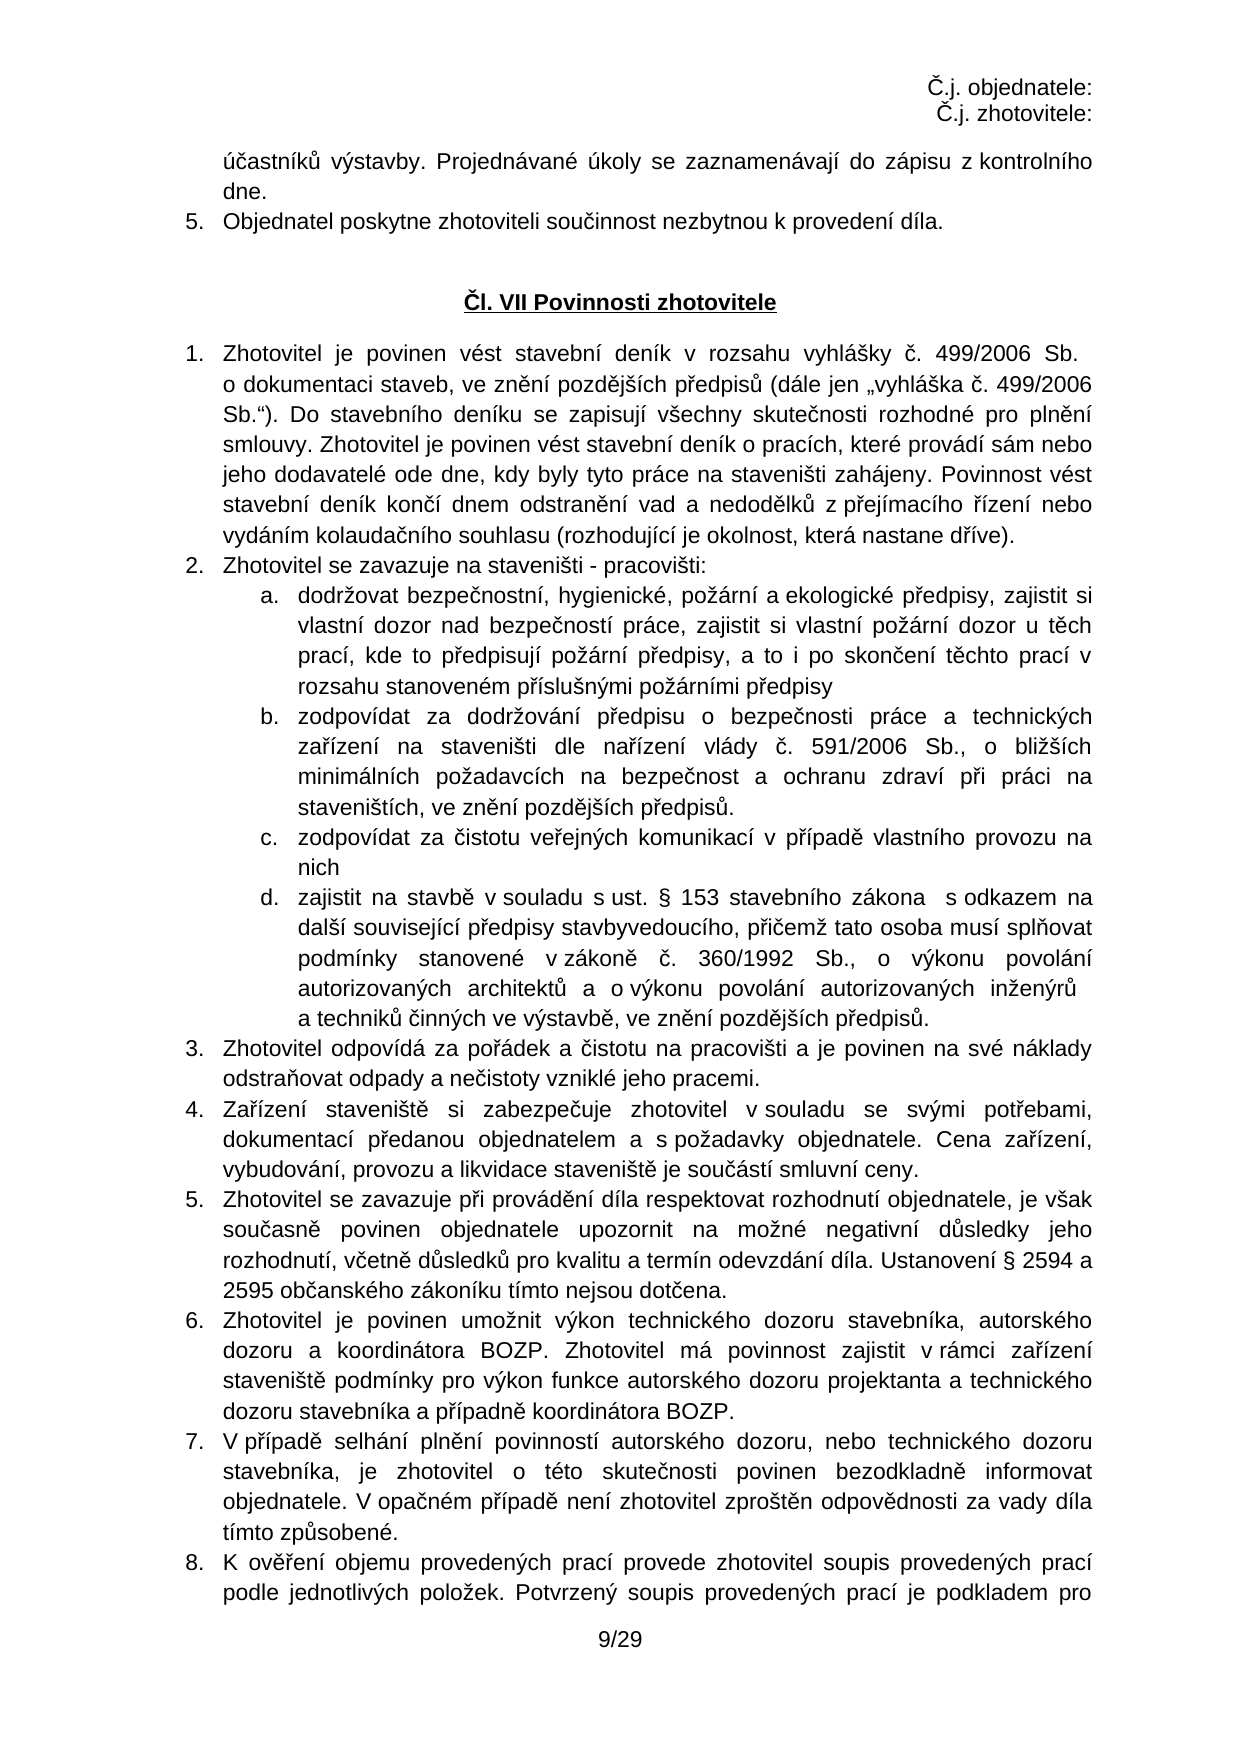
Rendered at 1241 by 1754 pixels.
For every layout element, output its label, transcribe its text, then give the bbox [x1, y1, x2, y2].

list V případě selhání plnění povinností autorského dozoru, nebo technického dozoru stavebníka, je zhotovitel o této skutečnosti povinen bezodkladně informovat objednatele. V opačném případě není zhotovitel zproštěn odpovědnosti za vady díla tímto způsobené. [185, 1428, 1093, 1545]
list Zařízení staveniště si zabezpečuje zhotovitel v souladu se svými potřebami, dokumentací předanou objednatelem a s požadavky objednatele. Cena zařízení, vybudování, provozu a likvidace staveniště je součástí smluvní ceny. [185, 1096, 1093, 1182]
list Zhotovitel se zavazuje při provádění díla respektovat rozhodnutí objednatele, je však současně povinen objednatele upozornit na možné negativní důsledky jeho rozhodnutí, včetně důsledků pro kvalitu a termín odevzdání díla. Ustanovení § 2594 a 2595 občanského zákoníku tímto nejsou dotčena. [185, 1186, 1093, 1303]
list Zhotovitel je povinen vést stavební deník v rozsahu vyhlášky č. 499/2006 Sb. o dokumentaci staveb, ve znění pozdějších předpisů (dále jen „vyhláška č. 499/2006 Sb.“). Do stavebního deníku se zapisují všechny skutečnosti rozhodné pro plnění smlouvy. Zhotovitel je povinen vést stavební deník o pracích, které provádí sám nebo jeho dodavatelé ode dne, kdy byly tyto práce na staveništi zahájeny. Povinnost vést stavební deník končí dnem odstranění vad a nedodělků z přejímacího řízení nebo vydáním kolaudačního souhlasu (rozhodující je okolnost, která nastane dříve). [185, 340, 1093, 548]
list zajistit na stavbě v souladu s ust. § 153 stavebního zákona s odkazem na další související předpisy stavbyvedoucího, přičemž tato osoba musí splňovat podmínky stanovené v zákoně č. 360/1992 Sb., o výkonu povolání autorizovaných architektů a o výkonu povolání autorizovaných inženýrů a techniků činných ve výstavbě, ve znění pozdějších předpisů. [260, 884, 1093, 1031]
list dodržovat bezpečnostní, hygienické, požární a ekologické předpisy, zajistit si vlastní dozor nad bezpečností práce, zajistit si vlastní požární dozor u těch prací, kde to předpisují požární předpisy, a to i po skončení těchto prací v rozsahu stanoveném příslušnými požárními předpisy [260, 582, 1093, 699]
list Zhotovitel se zavazuje na staveništi - pracovišti: [185, 552, 1093, 578]
list zodpovídat za čistotu veřejných komunikací v případě vlastního provozu na nich [260, 824, 1093, 880]
list Zhotovitel odpovídá za pořádek a čistotu na pracovišti a je povinen na své náklady odstraňovat odpady a nečistoty vzniklé jeho pracemi. [185, 1035, 1093, 1092]
list zodpovídat za dodržování předpisu o bezpečnosti práce a technických zařízení na staveništi dle nařízení vlády č. 591/2006 Sb., o bližších minimálních požadavcích na bezpečnost a ochranu zdraví při práci na staveništích, ve znění pozdějších předpisů. [260, 703, 1093, 820]
list Objednatel poskytne zhotoviteli součinnost nezbytnou k provedení díla. [185, 208, 1093, 234]
text Čl. VII Povinnosti zhotovitele [148, 289, 1093, 316]
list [185, 1549, 1093, 1605]
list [185, 148, 1093, 204]
list Zhotovitel je povinen umožnit výkon technického dozoru stavebníka, autorského dozoru a koordinátora BOZP. Zhotovitel má povinnost zajistit v rámci zařízení staveniště podmínky pro výkon funkce autorského dozoru projektanta a technického dozoru stavebníka a případně koordinátora BOZP. [185, 1307, 1093, 1424]
